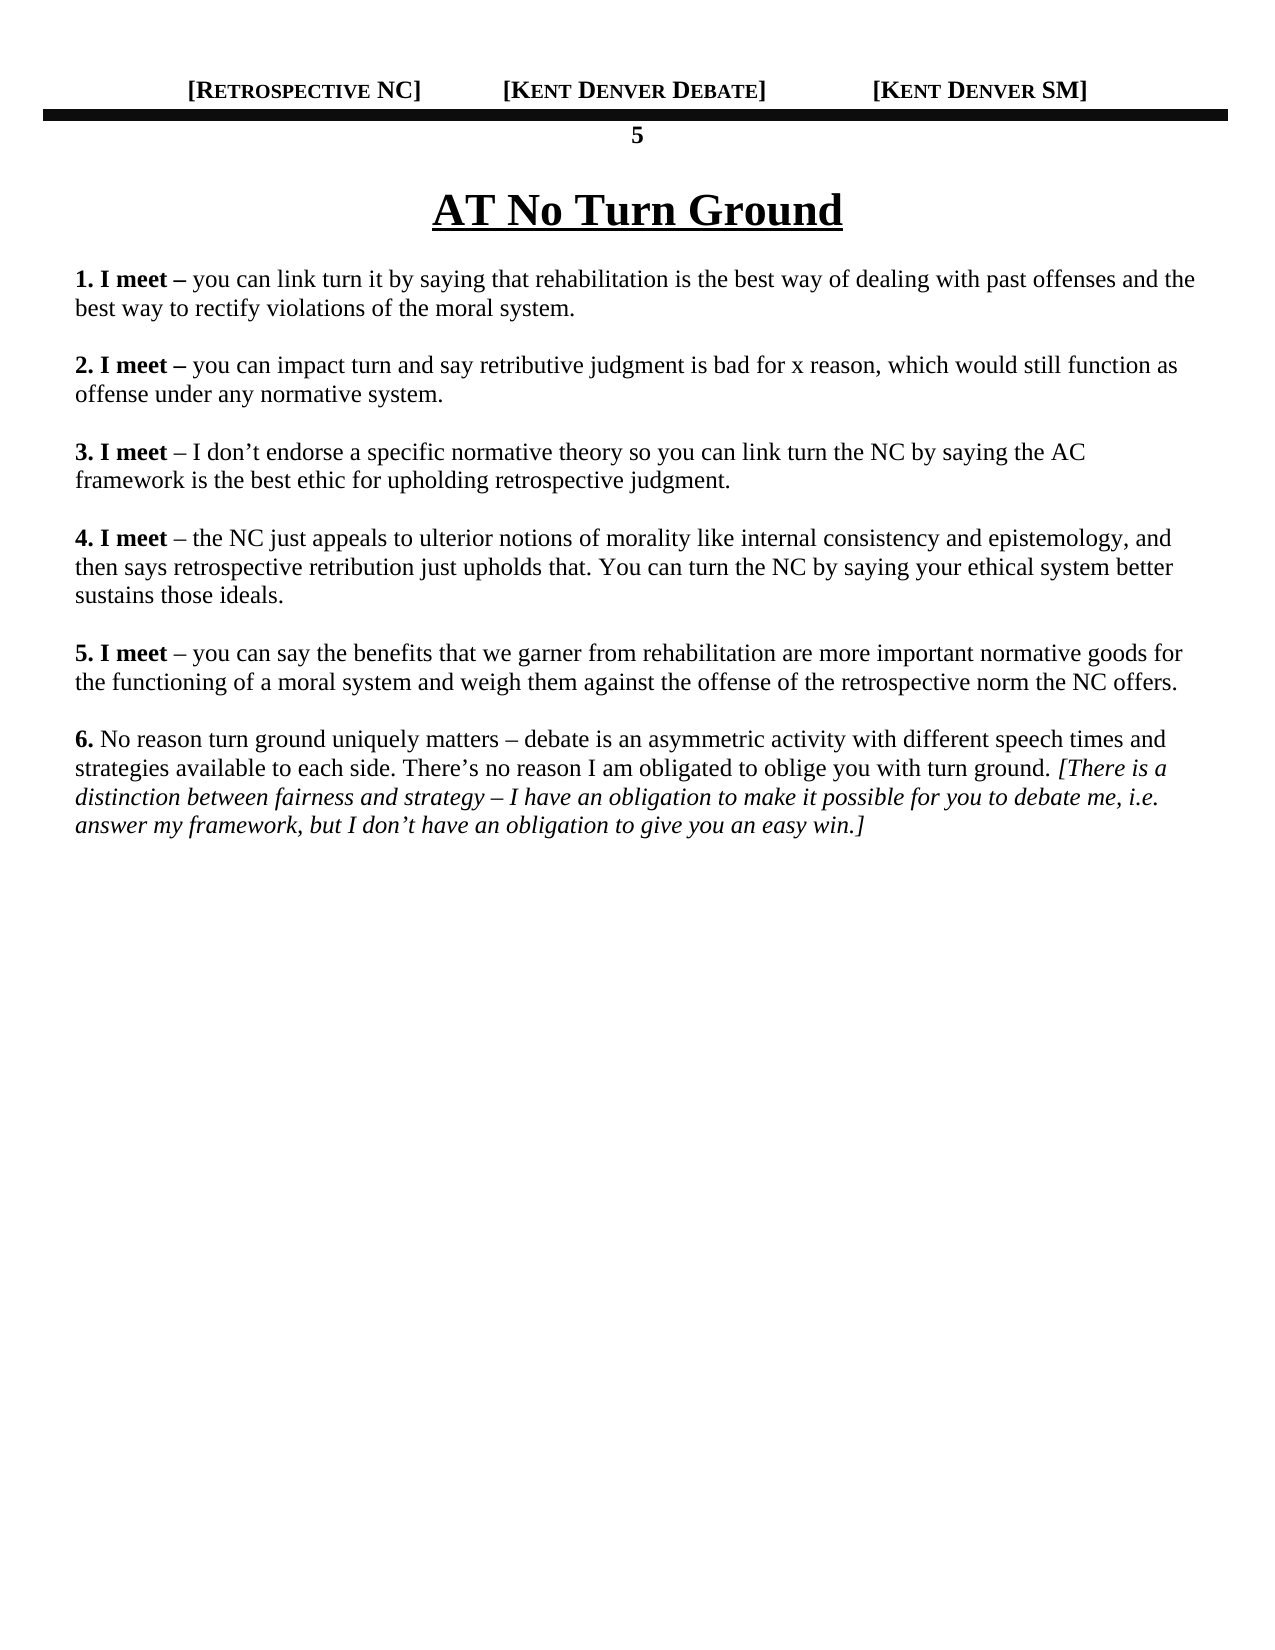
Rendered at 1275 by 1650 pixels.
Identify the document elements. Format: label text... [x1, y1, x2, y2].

text 2. I meet – you can impact turn and say retributive judgment is bad for x reason, which would still function as offense under any normative system. [75, 350, 1200, 408]
text 1. I meet – you can link turn it by saying that rehabilitation is the best way of dealing with past offenses and the best way to rectify violations of the moral system. [75, 264, 1200, 322]
text 3. I meet – I don’t endorse a specific normative theory so you can link turn the NC by saying the AC framework is the best ethic for upholding retrospective judgment. [75, 437, 1200, 494]
subtitle AT No Turn Ground [75, 183, 1200, 235]
text 6. No reason turn ground uniquely matters – debate is an asymmetric activity with different speech times and strategies available to each side. There’s no reason I am obligated to oblige you with turn ground. [There is a distinction between fairness and strategy – I have an obligation to make it possible for you to debate me, i.e. answer my framework, but I don’t have an obligation to give you an easy win.] [75, 724, 1200, 839]
text 5. I meet – you can say the benefits that we garner from rehabilitation are more important normative goods for the functioning of a moral system and weigh them against the offense of the retrospective norm the NC offers. [75, 638, 1200, 695]
text 4. I meet – the NC just appeals to ulterior notions of morality like internal consistency and epistemology, and then says retrospective retribution just upholds that. You can turn the NC by saying your ethical system better sustains those ideals. [75, 523, 1200, 609]
